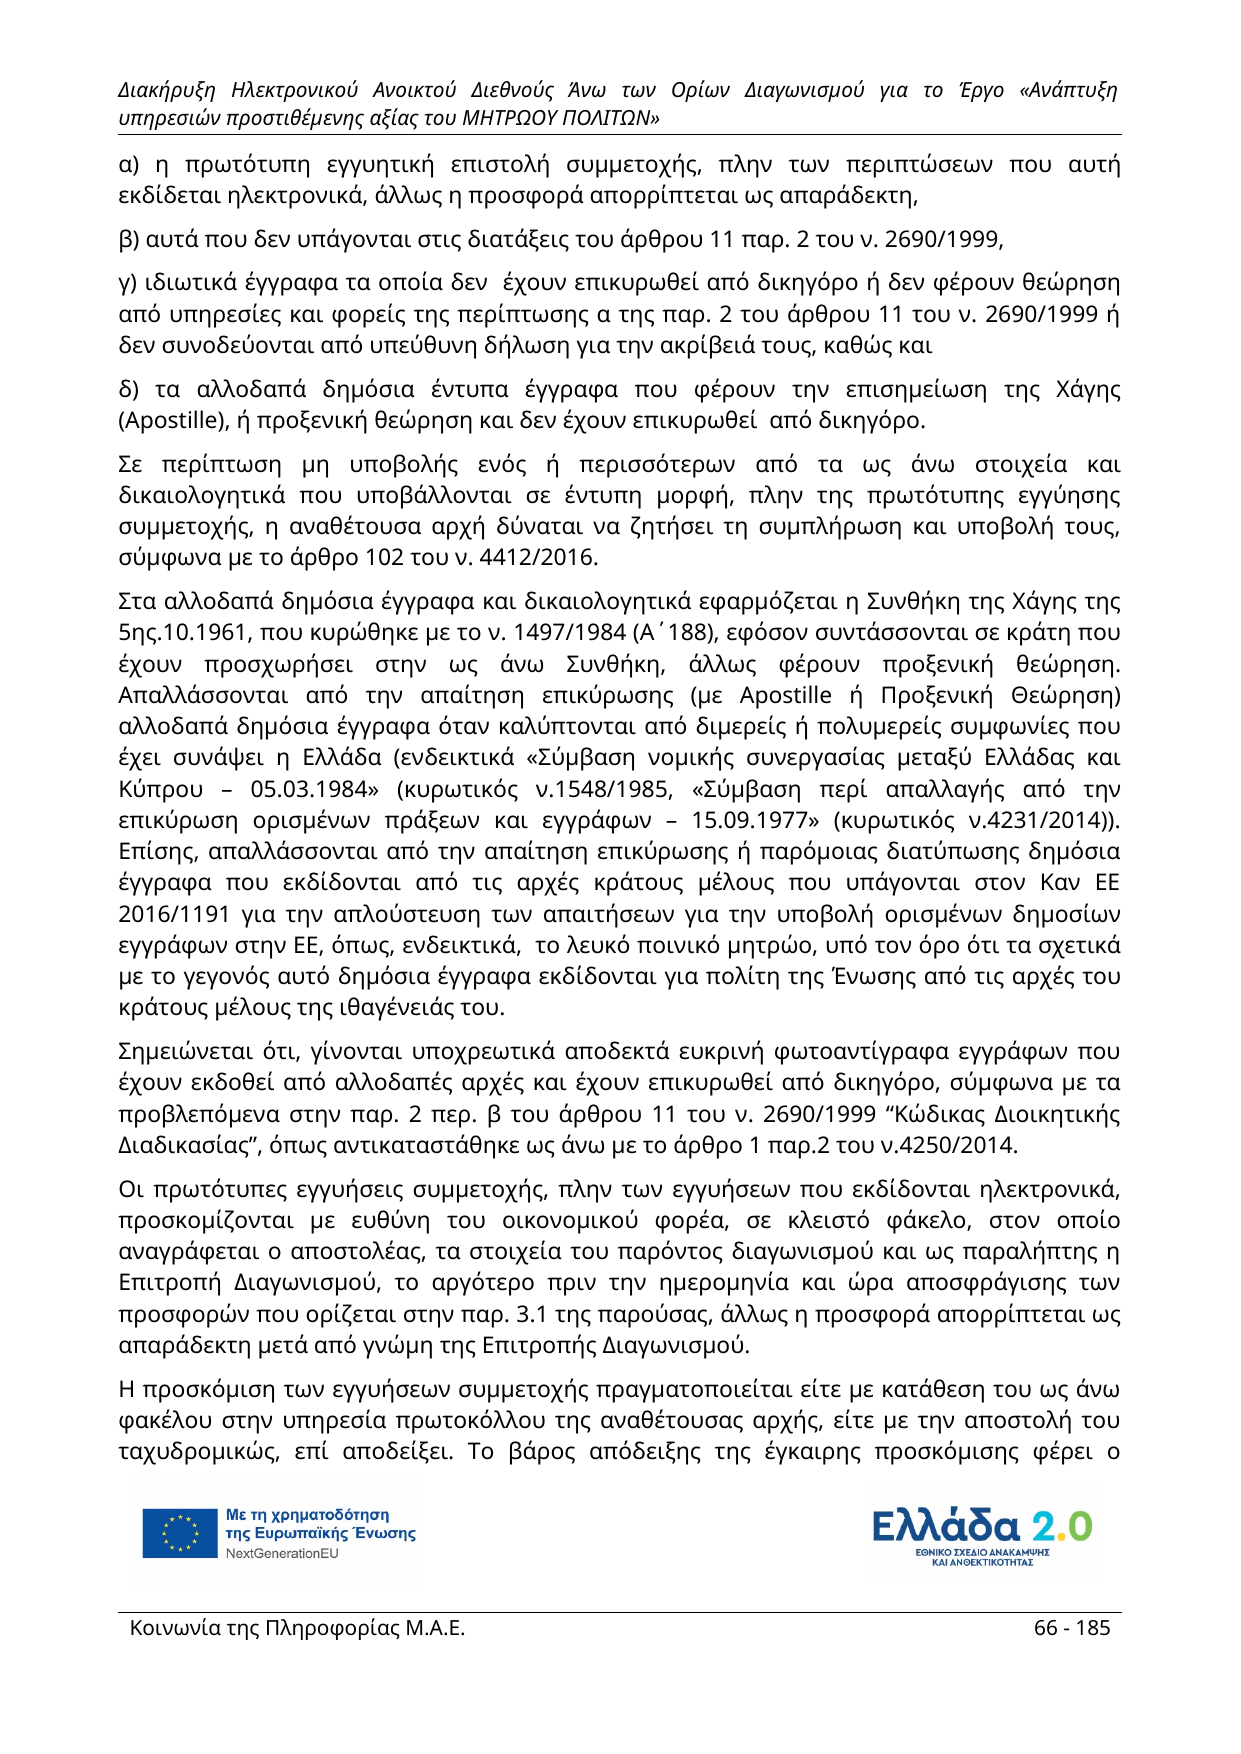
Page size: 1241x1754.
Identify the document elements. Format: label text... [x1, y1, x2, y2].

text δ) τα αλλοδαπά δημόσια έντυπα έγγραφα που φέρουν την επισημείωση της Χάγης (Apostille), ή προξενική θεώρηση και δεν έχουν επικυρωθεί από δικηγόρο. [118, 372, 1122, 435]
text γ) ιδιωτικά έγγραφα τα οποία δεν έχουν επικυρωθεί από δικηγόρο ή δεν φέρουν θεώρηση από υπηρεσίες και φορείς της περίπτωσης α της παρ. 2 του άρθρου 11 του ν. 2690/1999 ή δεν συνοδεύονται από υπεύθυνη δήλωση για την ακρίβειά τους, καθώς και [118, 266, 1122, 360]
text Σημειώνεται ότι, γίνονται υποχρεωτικά αποδεκτά ευκρινή φωτοαντίγραφα εγγράφων που έχουν εκδοθεί από αλλοδαπές αρχές και έχουν επικυρωθεί από δικηγόρο, σύμφωνα με τα προβλεπόμενα στην παρ. 2 περ. β του άρθρου 11 του ν. 2690/1999 “Κώδικας Διοικητικής Διαδικασίας”, όπως αντικαταστάθηκε ως άνω με το άρθρο 1 παρ.2 του ν.4250/2014. [118, 1035, 1122, 1160]
text Σε περίπτωση μη υποβολής ενός ή περισσότερων από τα ως άνω στοιχεία και δικαιολογητικά που υποβάλλονται σε έντυπη μορφή, πλην της πρωτότυπης εγγύησης συμμετοχής, η αναθέτουσα αρχή δύναται να ζητήσει τη συμπλήρωση και υποβολή τους, σύμφωνα με το άρθρο 102 του ν. 4412/2016. [118, 447, 1122, 572]
text α) η πρωτότυπη εγγυητική επιστολή συμμετοχής, πλην των περιπτώσεων που αυτή εκδίδεται ηλεκτρονικά, άλλως η προσφορά απορρίπτεται ως απαράδεκτη, [118, 147, 1122, 210]
text Στα αλλοδαπά δημόσια έγγραφα και δικαιολογητικά εφαρμόζεται η Συνθήκη της Χάγης της 5ης.10.1961, που κυρώθηκε με το ν. 1497/1984 (Α΄188), εφόσον συντάσσονται σε κράτη που έχουν προσχωρήσει στην ως άνω Συνθήκη, άλλως φέρουν προξενική θεώρηση. Απαλλάσσονται από την απαίτηση επικύρωσης (με Apostille ή Προξενική Θεώρηση) αλλοδαπά δημόσια έγγραφα όταν καλύπτονται από διμερείς ή πολυμερείς συμφωνίες που έχει συνάψει η Ελλάδα (ενδεικτικά «Σύμβαση νομικής συνεργασίας μεταξύ Ελλάδας και Κύπρου – 05.03.1984» (κυρωτικός ν.1548/1985, «Σύμβαση περί απαλλαγής από την επικύρωση ορισμένων πράξεων και εγγράφων – 15.09.1977» (κυρωτικός ν.4231/2014)). Επίσης, απαλλάσσονται από την απαίτηση επικύρωσης ή παρόμοιας διατύπωσης δημόσια έγγραφα που εκδίδονται από τις αρχές κράτους μέλους που υπάγονται στον Καν ΕΕ 2016/1191 για την απλούστευση των απαιτήσεων για την υποβολή ορισμένων δημοσίων εγγράφων στην ΕΕ, όπως, ενδεικτικά, το λευκό ποινικό μητρώο, υπό τον όρο ότι τα σχετικά με το γεγονός αυτό δημόσια έγγραφα εκδίδονται για πολίτη της Ένωσης από τις αρχές του κράτους μέλους της ιθαγένειάς του. [118, 585, 1122, 1022]
picture [129, 1477, 422, 1587]
text β) αυτά που δεν υπάγονται στις διατάξεις του άρθρου 11 παρ. 2 του ν. 2690/1999, [118, 222, 1122, 254]
text Οι πρωτότυπες εγγυήσεις συμμετοχής, πλην των εγγυήσεων που εκδίδονται ηλεκτρονικά, προσκομίζονται με ευθύνη του οικονομικού φορέα, σε κλειστό φάκελο, στον οποίο αναγράφεται ο αποστολέας, τα στοιχεία του παρόντος διαγωνισμού και ως παραλήπτης η Επιτροπή Διαγωνισμού, το αργότερο πριν την ημερομηνία και ώρα αποσφράγισης των προσφορών που ορίζεται στην παρ. 3.1 της παρούσας, άλλως η προσφορά απορρίπτεται ως απαράδεκτη μετά από γνώμη της Επιτροπής Διαγωνισμού. [118, 1172, 1122, 1360]
picture [869, 1481, 1101, 1583]
